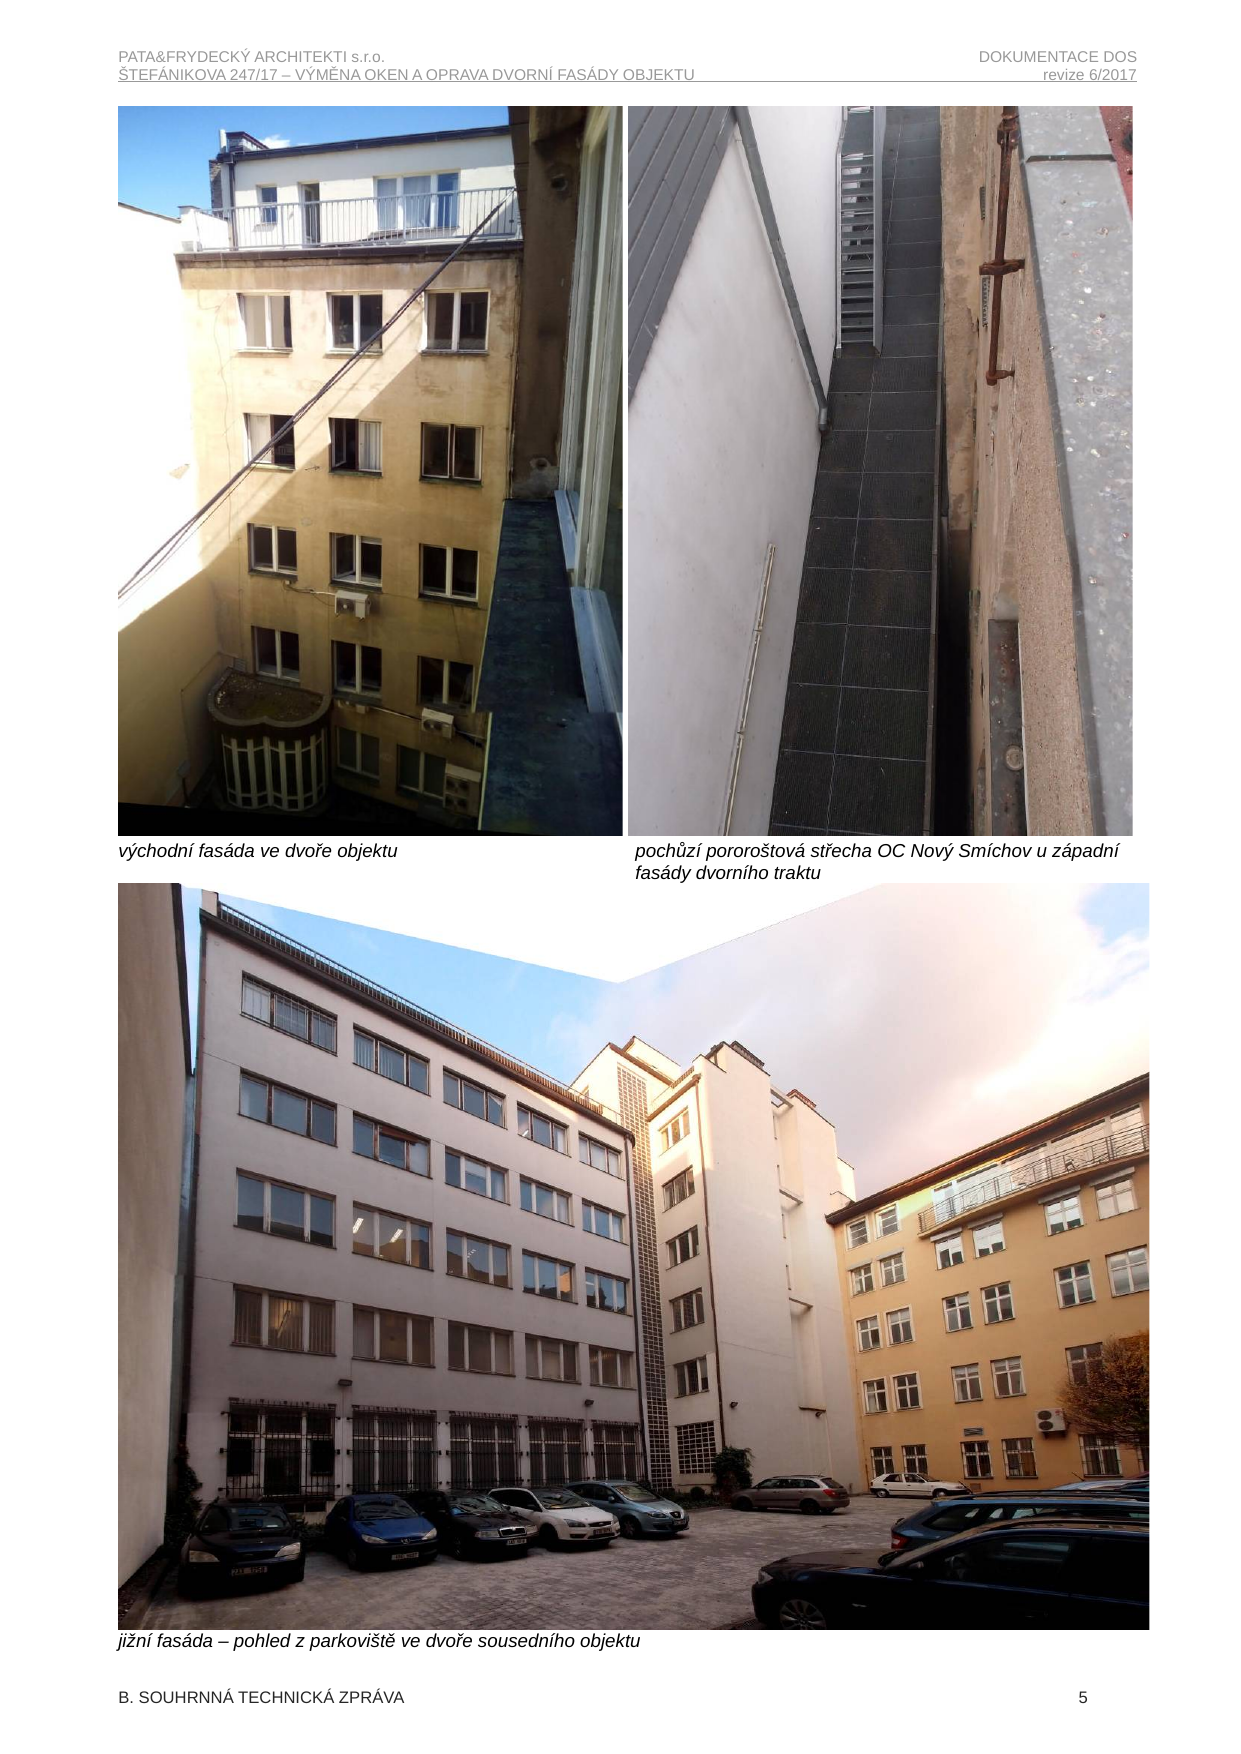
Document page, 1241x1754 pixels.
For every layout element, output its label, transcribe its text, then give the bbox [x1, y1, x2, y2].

picture [628, 106, 1133, 836]
text východní fasáda ve dvoře objektu pochůzí pororoštová střecha OC Nový Smíchov u západní fasády dvorního traktu [118, 840, 1152, 883]
text jižní fasáda – pohled z parkoviště ve dvoře sousedního objektu [118, 1630, 1152, 1652]
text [118, 106, 1152, 840]
picture [118, 106, 623, 836]
picture [118, 883, 1150, 1630]
